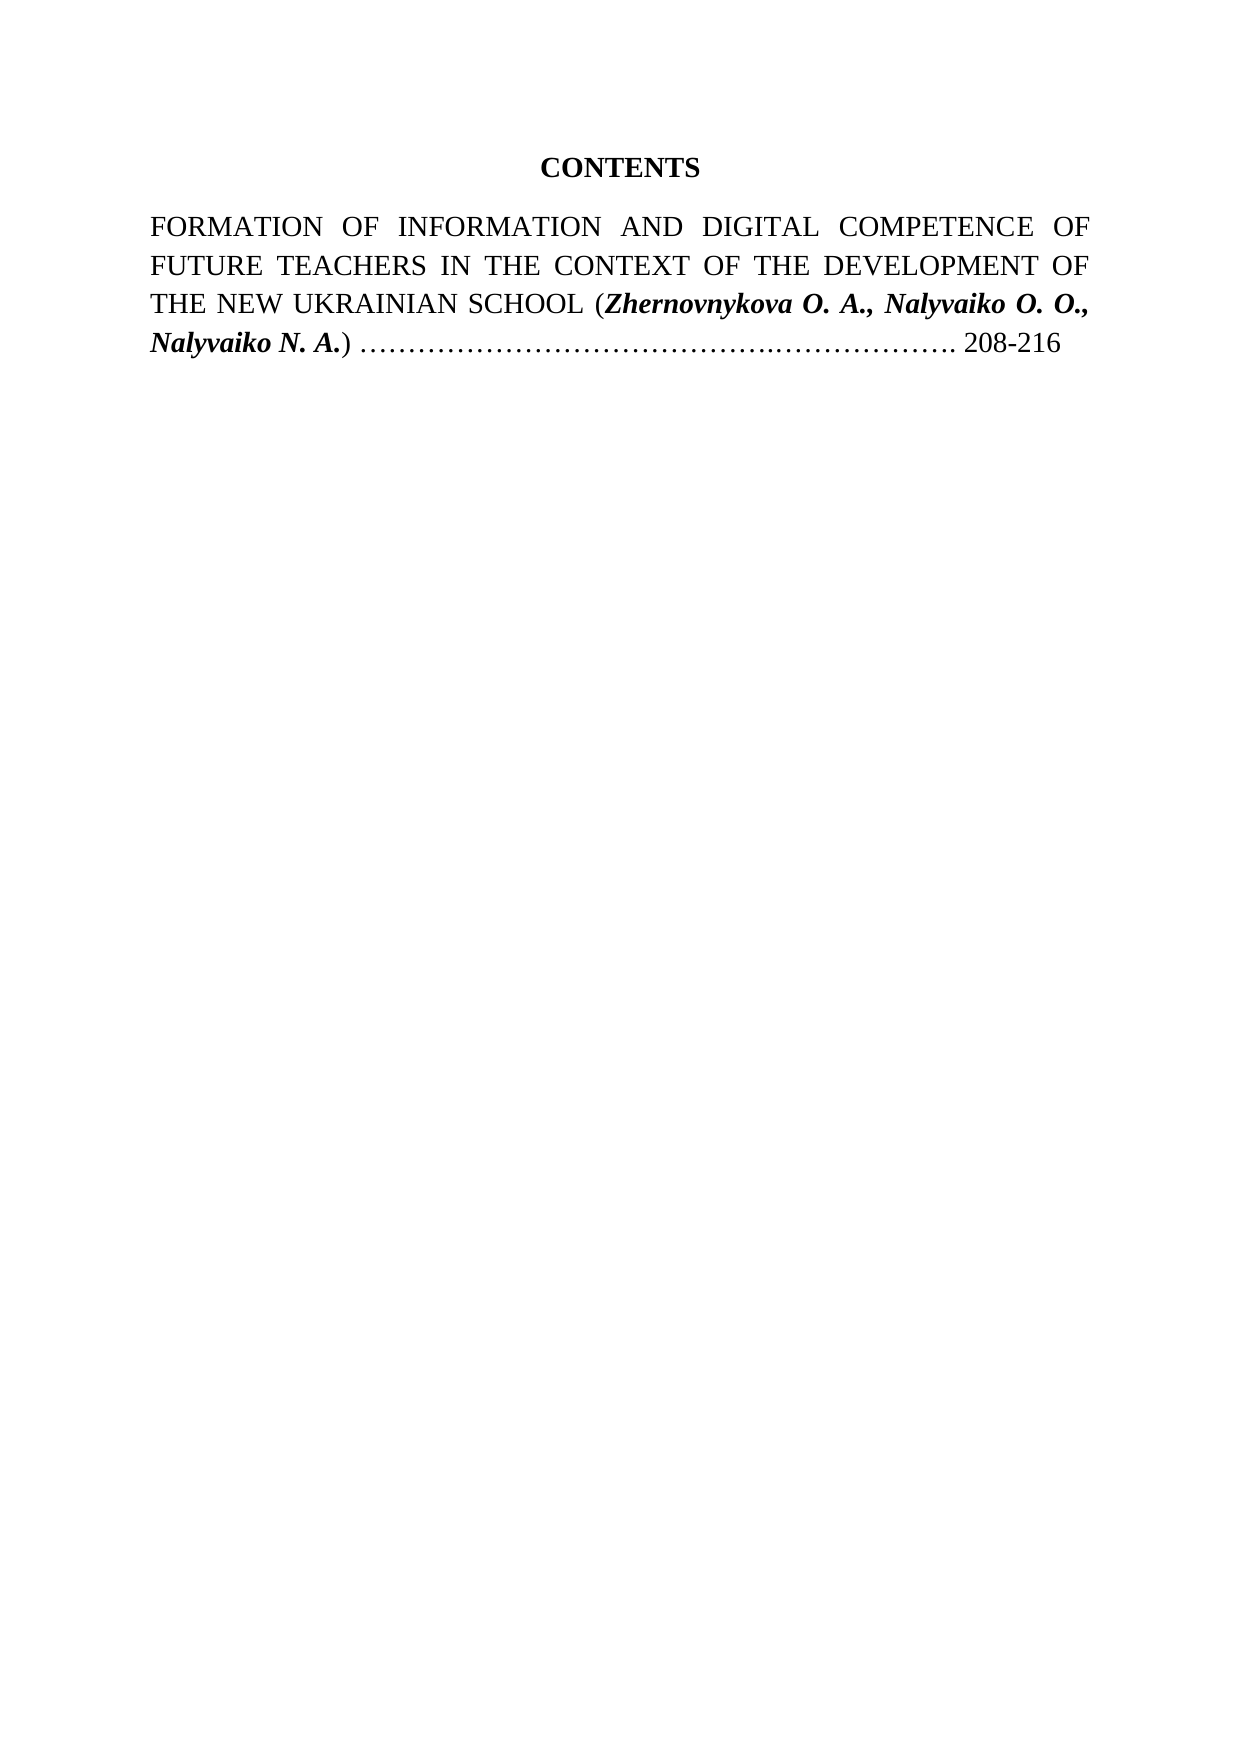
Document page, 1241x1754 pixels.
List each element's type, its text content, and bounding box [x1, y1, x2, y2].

text FORMATION OF INFORMATION AND DIGITAL COMPETENCE OF FUTURE TEACHERS IN THE CONTEXT OF THE DEVELOPMENT OF THE NEW UKRAINIAN SCHOOL (Zhernovnykova O. A., Nalyvaiko O. O., Nalyvaiko N. A.) …………………………………….………………. 208-216 [150, 209, 1090, 358]
text CONTENTS [150, 150, 1090, 183]
